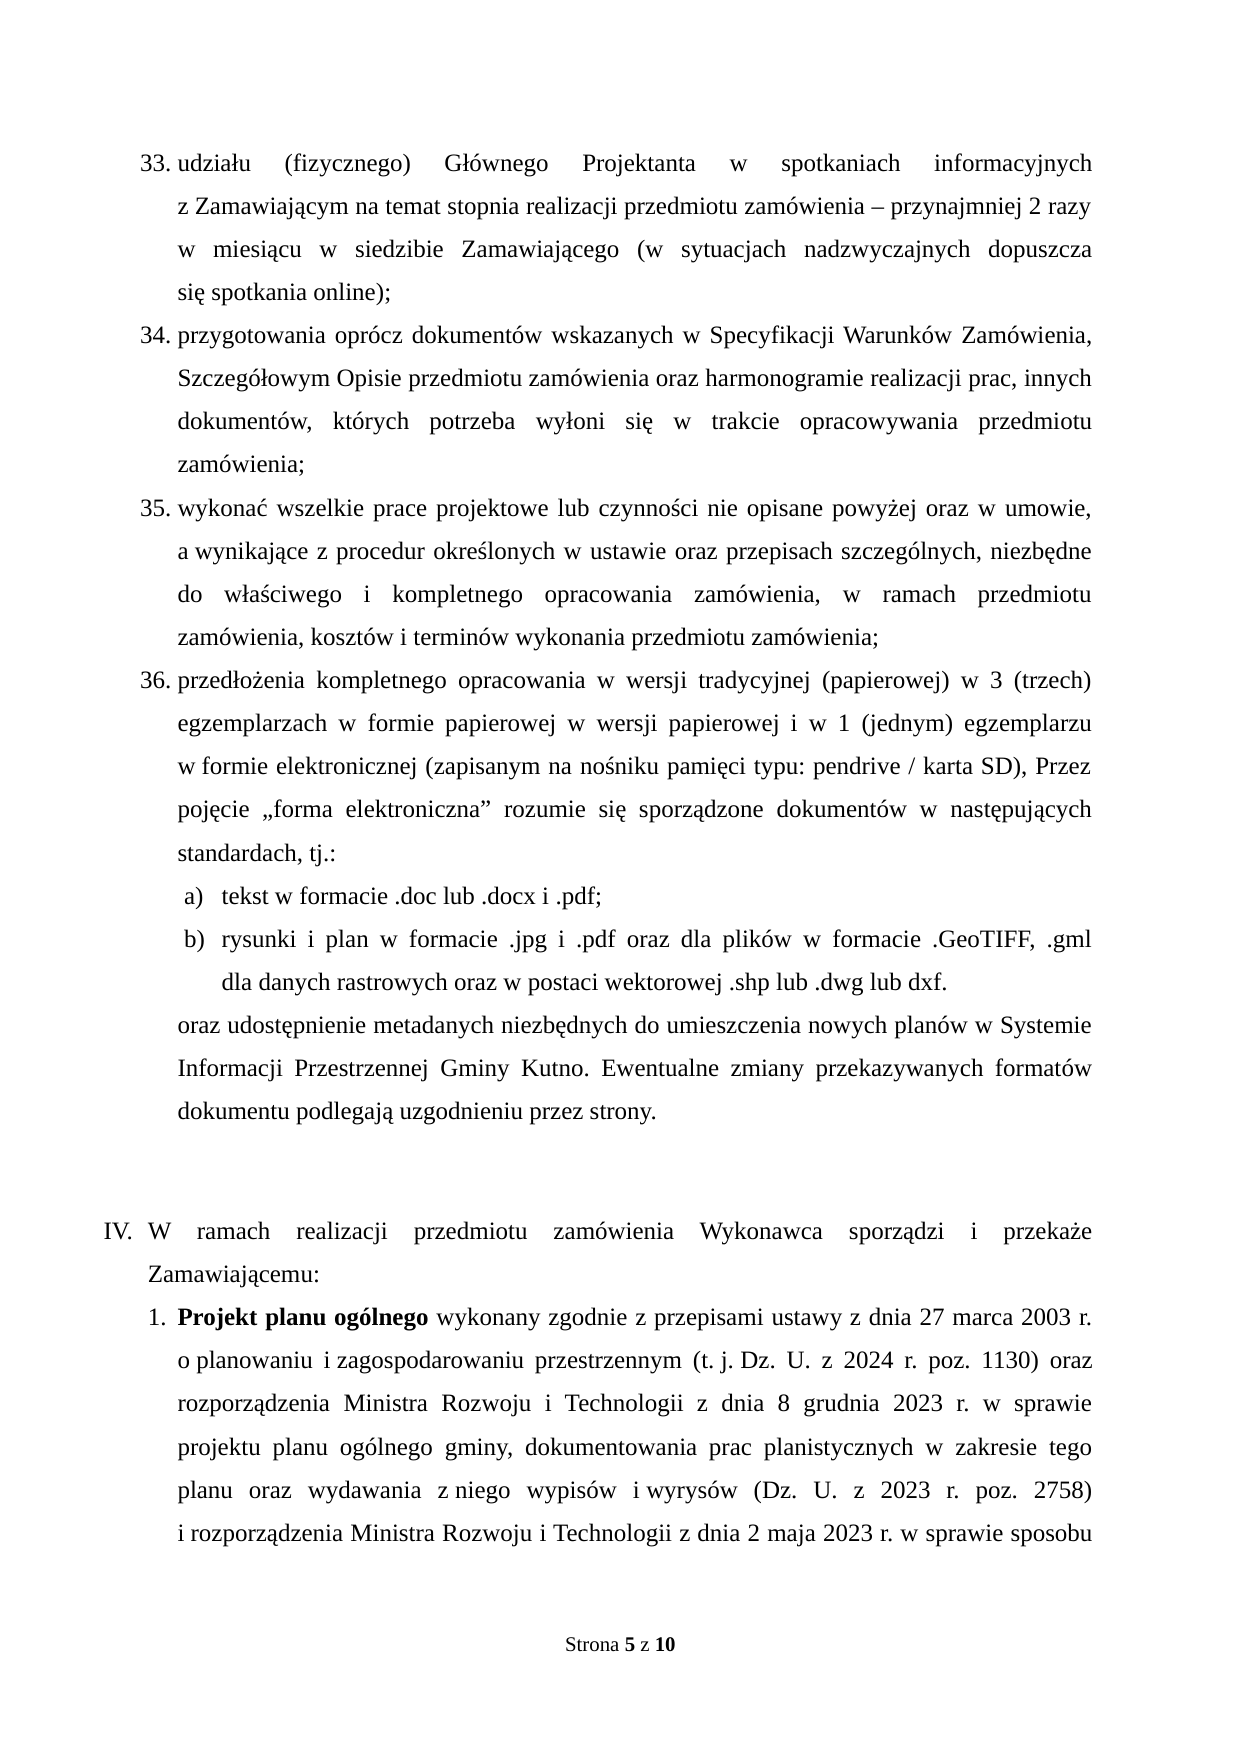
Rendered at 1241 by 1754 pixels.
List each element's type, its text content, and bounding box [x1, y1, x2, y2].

list rysunki i plan w formacie .jpg i .pdf oraz dla plików w formacie .GeoTIFF, .gml dla danych rastrowych oraz w postaci wektorowej .shp lub .dwg lub dxf. [184, 924, 1093, 996]
list tekst w formacie .doc lub .docx i .pdf; [184, 881, 1093, 909]
list udziału (fizycznego) Głównego Projektanta w spotkaniach informacyjnych z Zamawiającym na temat stopnia realizacji przedmiotu zamówienia – przynajmniej 2 razy w miesiącu w siedzibie Zamawiającego (w sytuacjach nadzwyczajnych dopuszcza się spotkania online); [140, 148, 1093, 306]
list przedłożenia kompletnego opracowania w wersji tradycyjnej (papierowej) w 3 (trzech) egzemplarzach w formie papierowej w wersji papierowej i w 1 (jednym) egzemplarzu w formie elektronicznej (zapisanym na nośniku pamięci typu: pendrive / karta SD), Przez pojęcie „forma elektroniczna” rozumie się sporządzone dokumentów w następujących standardach, tj.: [140, 665, 1093, 866]
list W ramach realizacji przedmiotu zamówienia Wykonawca sporządzi i przekaże Zamawiającemu: [103, 1216, 1093, 1288]
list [148, 1302, 1093, 1547]
list przygotowania oprócz dokumentów wskazanych w Specyfikacji Warunków Zamówienia, Szczegółowym Opisie przedmiotu zamówienia oraz harmonogramie realizacji prac, innych dokumentów, których potrzeba wyłoni się w trakcie opracowywania przedmiotu zamówienia; [140, 320, 1093, 478]
list wykonać wszelkie prace projektowe lub czynności nie opisane powyżej oraz w umowie, a wynikające z procedur określonych w ustawie oraz przepisach szczególnych, niezbędne do właściwego i kompletnego opracowania zamówienia, w ramach przedmiotu zamówienia, kosztów i terminów wykonania przedmiotu zamówienia; [140, 493, 1093, 651]
text oraz udostępnienie metadanych niezbędnych do umieszczenia nowych planów w Systemie Informacji Przestrzennej Gminy Kutno. Ewentualne zmiany przekazywanych formatów dokumentu podlegają uzgodnieniu przez strony. [177, 1010, 1093, 1125]
